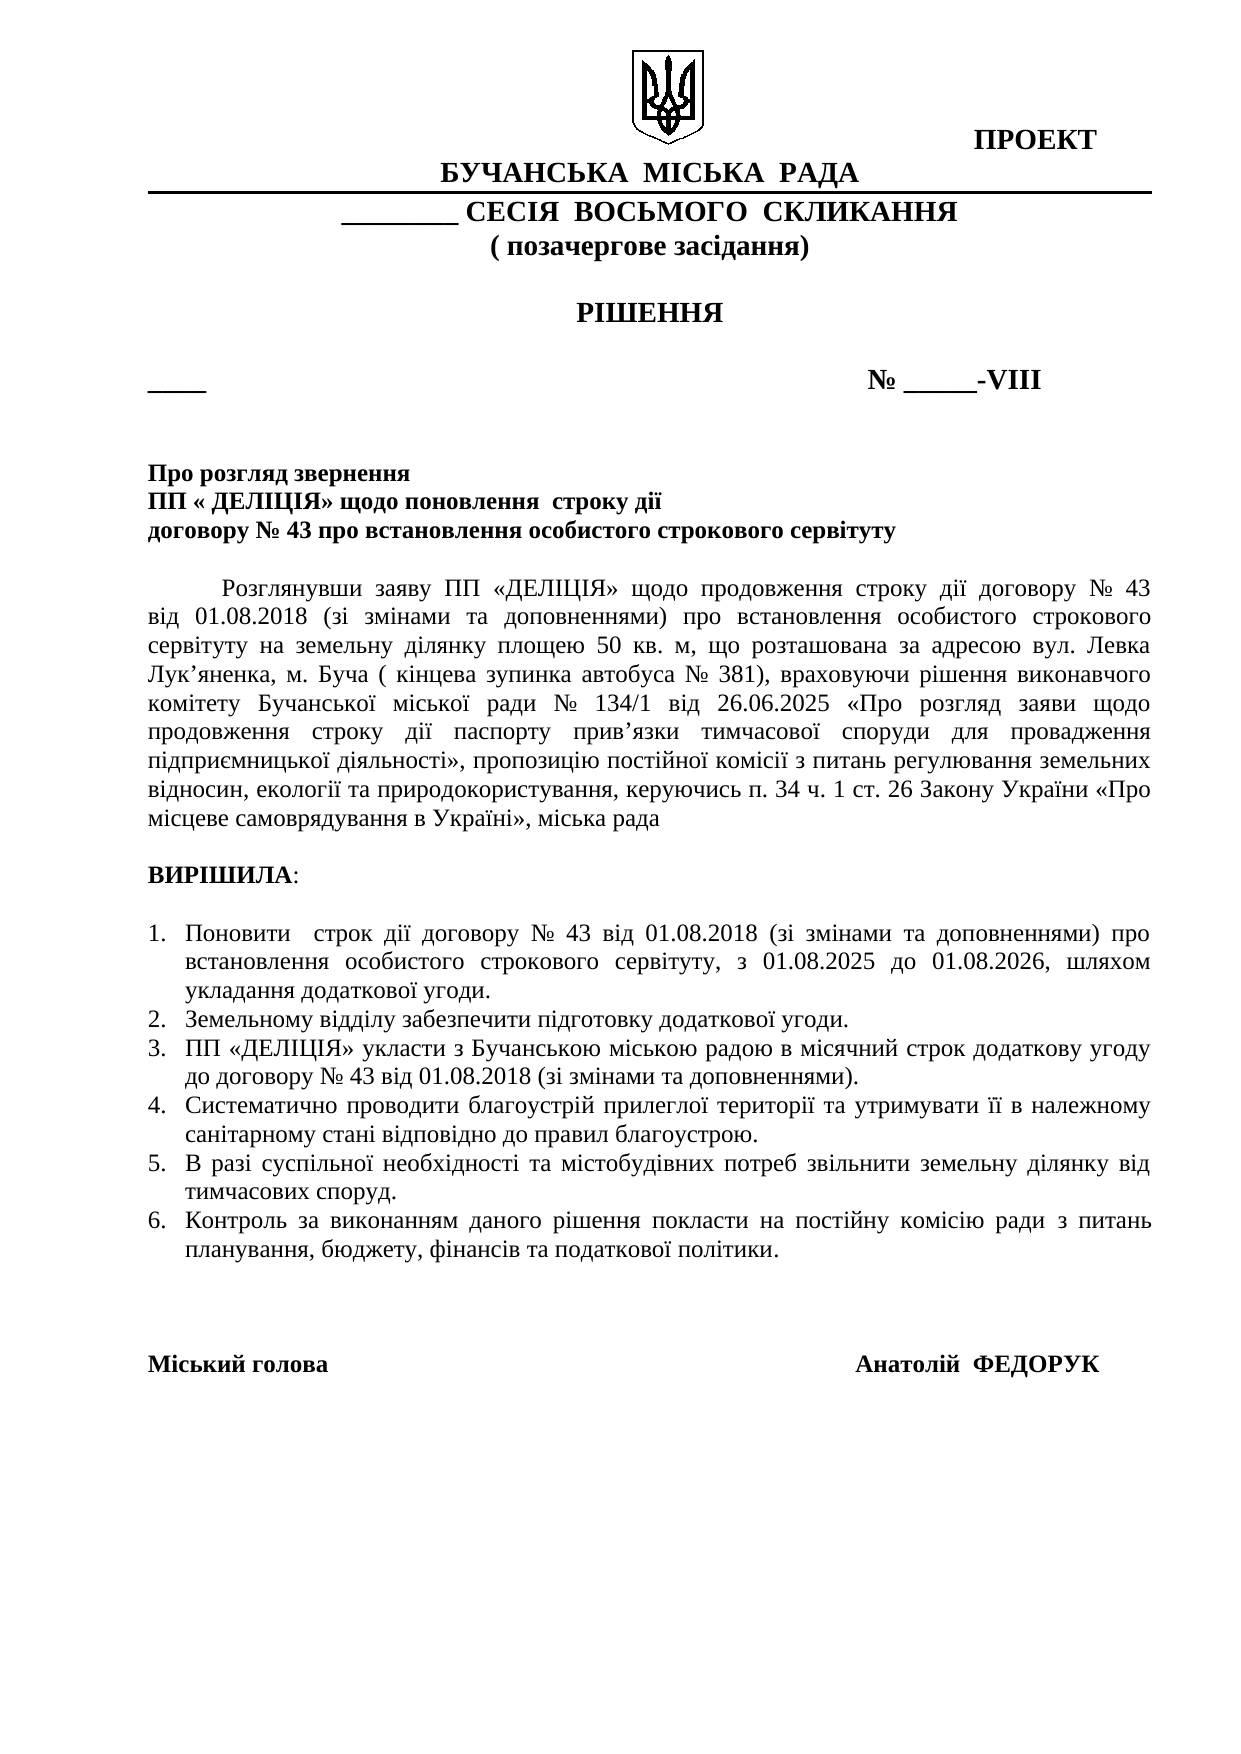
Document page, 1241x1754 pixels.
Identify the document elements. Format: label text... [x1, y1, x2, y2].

list Поновити строк дії договору № 43 від 01.08.2018 (зі змінами та доповненнями) про встановлення особистого строкового сервітуту, з 01.08.2025 до 01.08.2026, шляхом укладання додаткової угоди. [148, 918, 1152, 1004]
text ПРОЕКТ [148, 44, 1152, 155]
list ПП «ДЕЛІЦІЯ» укласти з Бучанською міською радою в місячний строк додаткову угоду до договору № 43 від 01.08.2018 (зі змінами та доповненнями). [148, 1033, 1152, 1090]
text договору № 43 про встановлення особистого строкового сервітуту [148, 515, 1152, 544]
list Земельному відділу забезпечити підготовку додаткової угоди. [148, 1004, 1152, 1033]
text Розглянувши заяву ПП «ДЕЛІЦІЯ» щодо продовження строку дії договору № 43 від 01.08.2018 (зі змінами та доповненнями) про встановлення особистого строкового сервітуту на земельну ділянку площею 50 кв. м, що розташована за адресою вул. Левка Лук’яненка, м. Буча ( кінцева зупинка автобуса № 381), враховуючи рішення виконавчого комітету Бучанської міської ради № 134/1 від 26.06.2025 «Про розгляд заяви щодо продовження строку дії паспорту прив’язки тимчасової споруди для провадження підприємницької діяльності», пропозицію постійної комісії з питань регулювання земельних відносин, екології та природокористування, керуючись п. 34 ч. 1 ст. 26 Закону України «Про місцеве самоврядування в Україні», міська рада [148, 573, 1152, 831]
text ________ СЕСІЯ ВОСЬМОГО СКЛИКАННЯ [148, 194, 1152, 228]
text ( позачергове засідання) [148, 228, 1152, 261]
text Про розгляд звернення [148, 458, 1152, 486]
list В разі суспільної необхідності та містобудівних потреб звільнити земельну ділянку від тимчасових споруд. [148, 1148, 1152, 1205]
text ПП « ДЕЛІЦІЯ» щодо поновлення строку дії [148, 486, 1152, 515]
text ВИРІШИЛА: [148, 860, 1152, 889]
text ____ № _____-VІІІ [148, 362, 1152, 395]
text БУЧАНСЬКА МІСЬКА РАДА [148, 155, 1152, 191]
list Систематично проводити благоустрій прилеглої території та утримувати її в належному санітарному стані відповідно до правил благоустрою. [148, 1090, 1152, 1148]
text РІШЕННЯ [148, 295, 1152, 328]
text Міський голова Анатолій ФЕДОРУК [148, 1349, 1152, 1378]
list Контроль за виконанням даного рішення покласти на постійну комісію ради з питань планування, бюджету, фінансів та податкової політики. [148, 1205, 1152, 1263]
